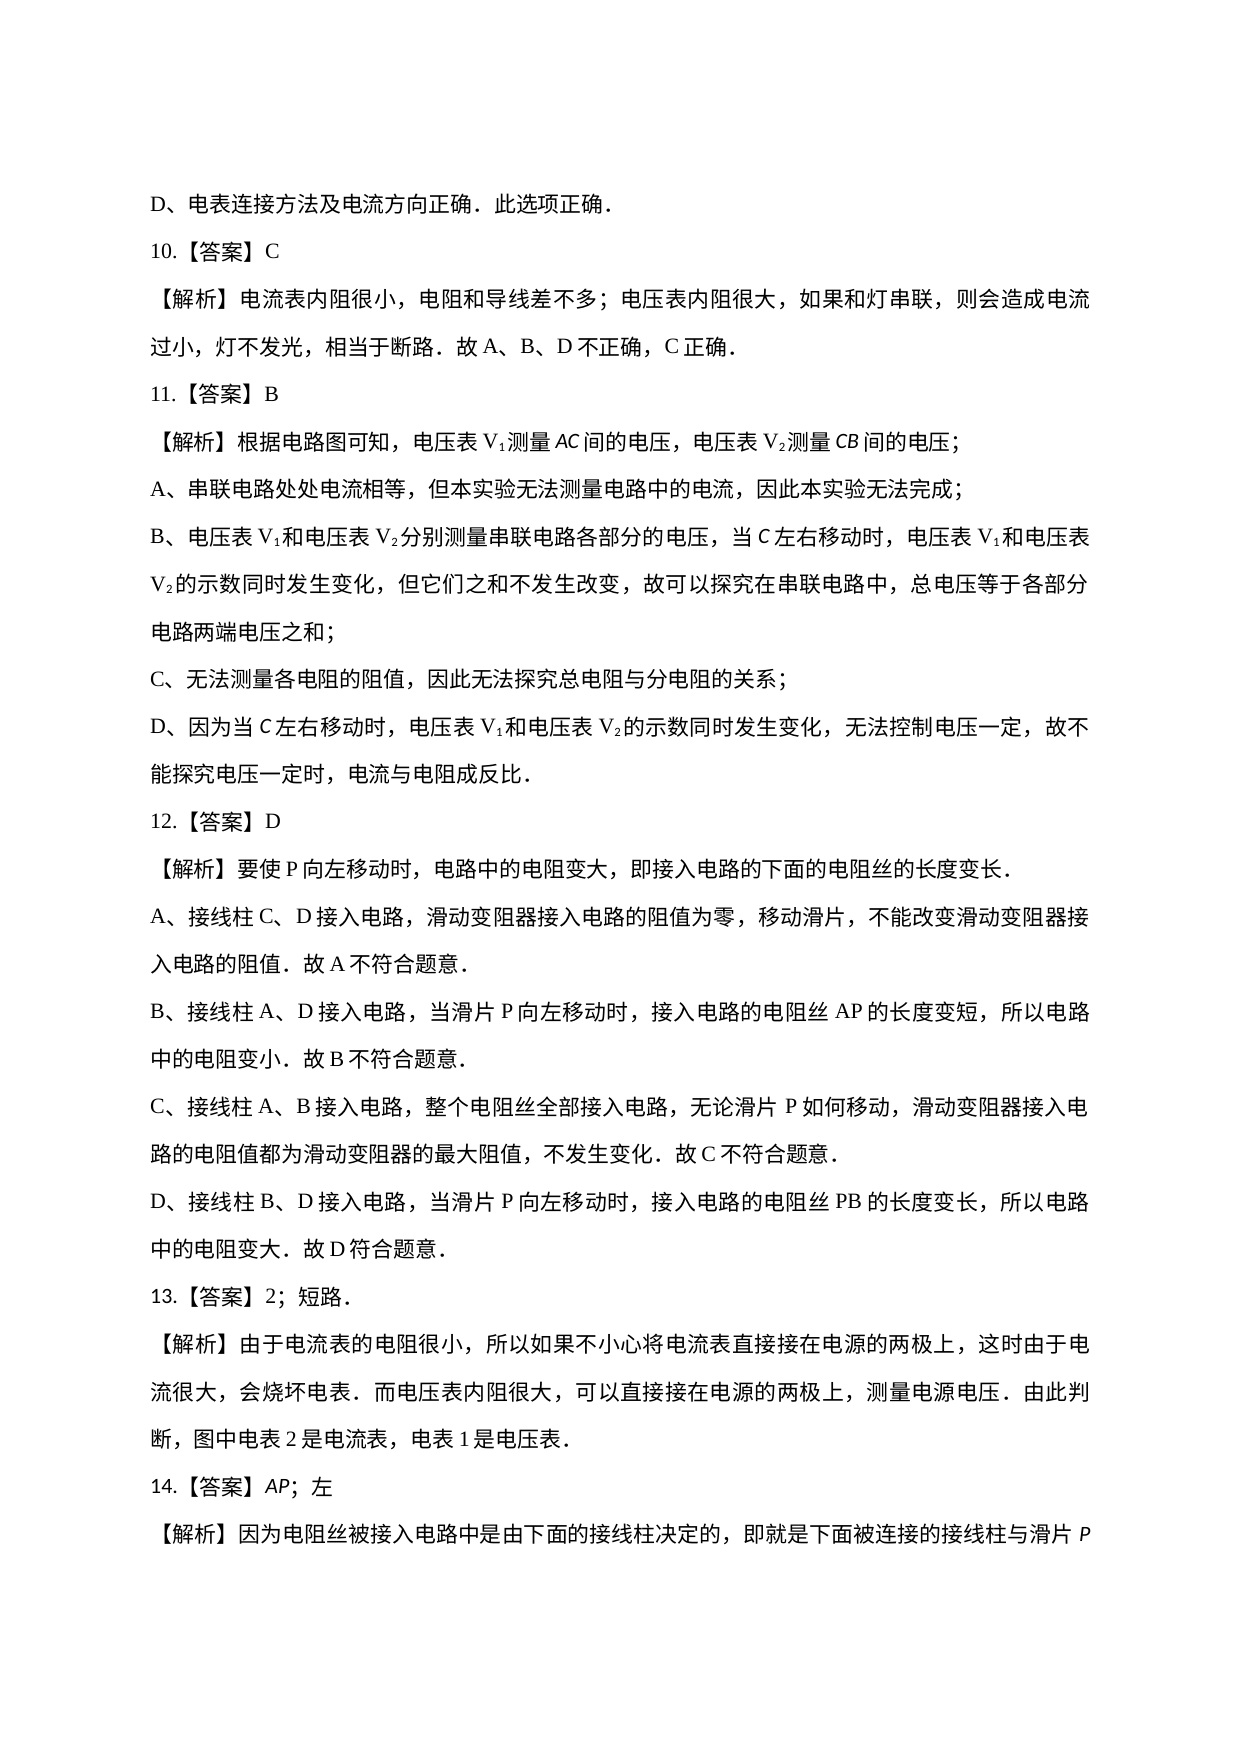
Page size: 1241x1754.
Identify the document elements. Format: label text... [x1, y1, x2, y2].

text 【解析】根据电路图可知，电压表V1测量AC间的电压，电压表V2测量CB间的电压； [150, 425, 1090, 457]
text 【解析】要使P向左移动时，电路中的电阻变大，即接入电路的下面的电阻丝的长度变长． [150, 852, 1090, 884]
text A、串联电路处处电流相等，但本实验无法测量电路中的电流，因此本实验无法完成； [150, 472, 1090, 504]
text D、电表连接方法及电流方向正确．此选项正确． [150, 187, 1090, 219]
text D、接线柱B、D接入电路，当滑片P向左移动时，接入电路的电阻丝PB的长度变长，所以电路中的电阻变大．故D符合题意． [150, 1185, 1090, 1264]
text C、接线柱A、B接入电路，整个电阻丝全部接入电路，无论滑片P如何移动，滑动变阻器接入电路的电阻值都为滑动变阻器的最大阻值，不发生变化．故C不符合题意． [150, 1090, 1090, 1169]
text 14.【答案】AP；左 [150, 1470, 1090, 1502]
text 【解析】电流表内阻很小，电阻和导线差不多；电压表内阻很大，如果和灯串联，则会造成电流过小，灯不发光，相当于断路．故A、B、D不正确，C正确． [150, 282, 1090, 362]
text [150, 1517, 1090, 1549]
text D、因为当C左右移动时，电压表V1和电压表V2的示数同时发生变化，无法控制电压一定，故不能探究电压一定时，电流与电阻成反比． [150, 710, 1090, 789]
text 12.【答案】D [150, 805, 1090, 837]
text 13.【答案】2；短路． [150, 1280, 1090, 1312]
text 11.【答案】B [150, 377, 1090, 409]
text 【解析】由于电流表的电阻很小，所以如果不小心将电流表直接接在电源的两极上，这时由于电流很大，会烧坏电表．而电压表内阻很大，可以直接接在电源的两极上，测量电源电压．由此判断，图中电表2是电流表，电表1是电压表． [150, 1327, 1090, 1454]
text A、接线柱C、D接入电路，滑动变阻器接入电路的阻值为零，移动滑片，不能改变滑动变阻器接入电路的阻值．故A不符合题意． [150, 900, 1090, 979]
text C、无法测量各电阻的阻值，因此无法探究总电阻与分电阻的关系； [150, 662, 1090, 694]
text 10.【答案】C [150, 235, 1090, 267]
text B、电压表V1和电压表V2分别测量串联电路各部分的电压，当C左右移动时，电压表V1和电压表V2的示数同时发生变化，但它们之和不发生改变，故可以探究在串联电路中，总电压等于各部分电路两端电压之和； [150, 520, 1090, 647]
text B、接线柱A、D接入电路，当滑片P向左移动时，接入电路的电阻丝AP的长度变短，所以电路中的电阻变小．故B不符合题意． [150, 995, 1090, 1074]
